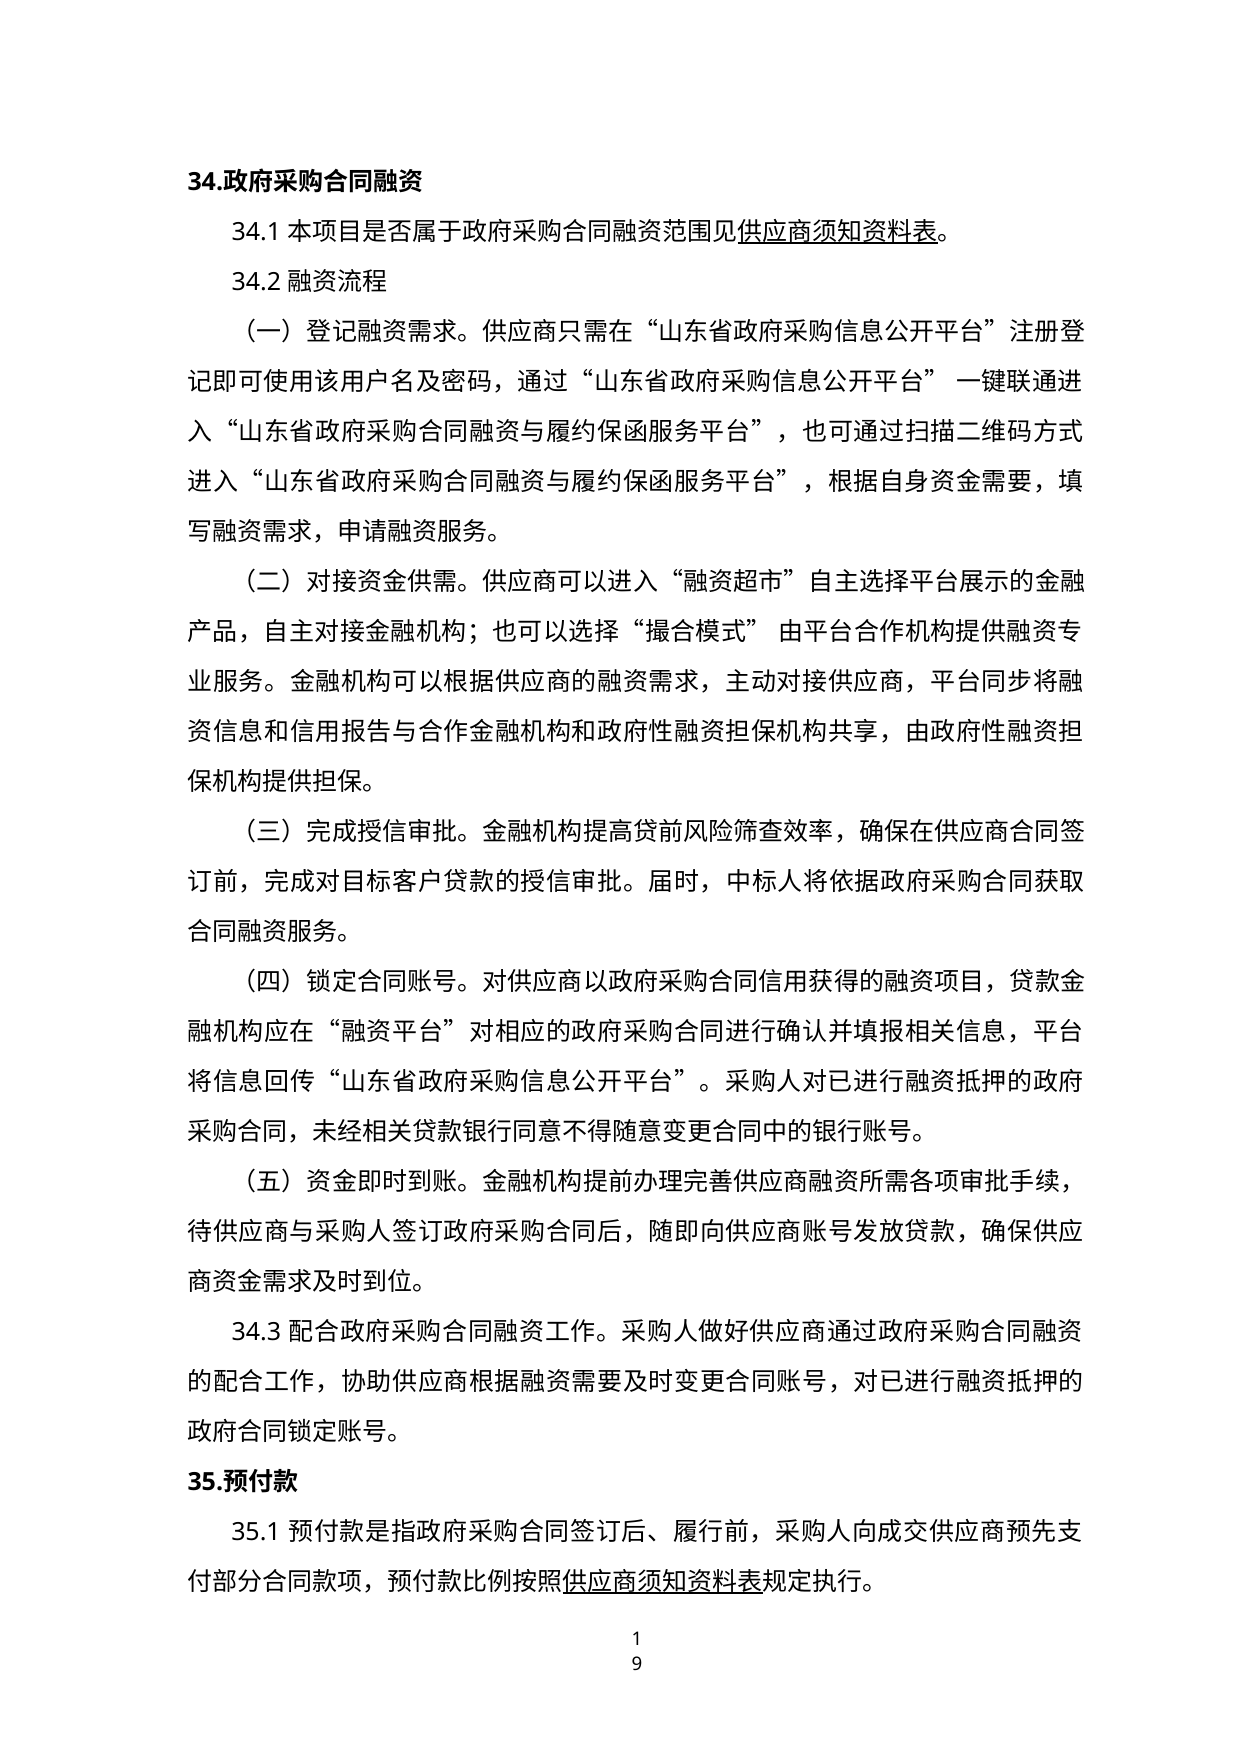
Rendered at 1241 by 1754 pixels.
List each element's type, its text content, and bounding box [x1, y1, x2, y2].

text （五）资金即时到账。金融机构提前办理完善供应商融资所需各项审批手续，待供应商与采购人签订政府采购合同后，随即向供应商账号发放贷款，确保供应商资金需求及时到位。 [187, 1150, 1085, 1300]
text （一）登记融资需求。供应商只需在“山东省政府采购信息公开平台”注册登记即可使用该用户名及密码，通过“山东省政府采购信息公开平台” 一键联通进入“山东省政府采购合同融资与履约保函服务平台”，也可通过扫描二维码方式进入“山东省政府采购合同融资与履约保函服务平台”，根据自身资金需要，填写融资需求，申请融资服务。 [187, 300, 1085, 550]
text 34.3 配合政府采购合同融资工作。采购人做好供应商通过政府采购合同融资的配合工作，协助供应商根据融资需要及时变更合同账号，对已进行融资抵押的政府合同锁定账号。 [187, 1300, 1085, 1450]
text （二）对接资金供需。供应商可以进入“融资超市”自主选择平台展示的金融产品，自主对接金融机构；也可以选择“撮合模式” 由平台合作机构提供融资专业服务。金融机构可以根据供应商的融资需求，主动对接供应商，平台同步将融资信息和信用报告与合作金融机构和政府性融资担保机构共享，由政府性融资担保机构提供担保。 [187, 550, 1085, 800]
subtitle 35.预付款 [187, 1450, 1085, 1500]
text 34.1 本项目是否属于政府采购合同融资范围见供应商须知资料表。 [187, 200, 1085, 250]
text 35.1 预付款是指政府采购合同签订后、履行前，采购人向成交供应商预先支付部分合同款项，预付款比例按照供应商须知资料表规定执行。 [187, 1500, 1085, 1600]
text （三）完成授信审批。金融机构提高贷前风险筛查效率，确保在供应商合同签订前，完成对目标客户贷款的授信审批。届时，中标人将依据政府采购合同获取合同融资服务。 [187, 800, 1085, 950]
subtitle 34.政府采购合同融资 [187, 150, 1085, 200]
text （四）锁定合同账号。对供应商以政府采购合同信用获得的融资项目，贷款金融机构应在“融资平台”对相应的政府采购合同进行确认并填报相关信息，平台将信息回传“山东省政府采购信息公开平台”。采购人对已进行融资抵押的政府采购合同，未经相关贷款银行同意不得随意变更合同中的银行账号。 [187, 950, 1085, 1150]
text 34.2 融资流程 [187, 250, 1085, 300]
